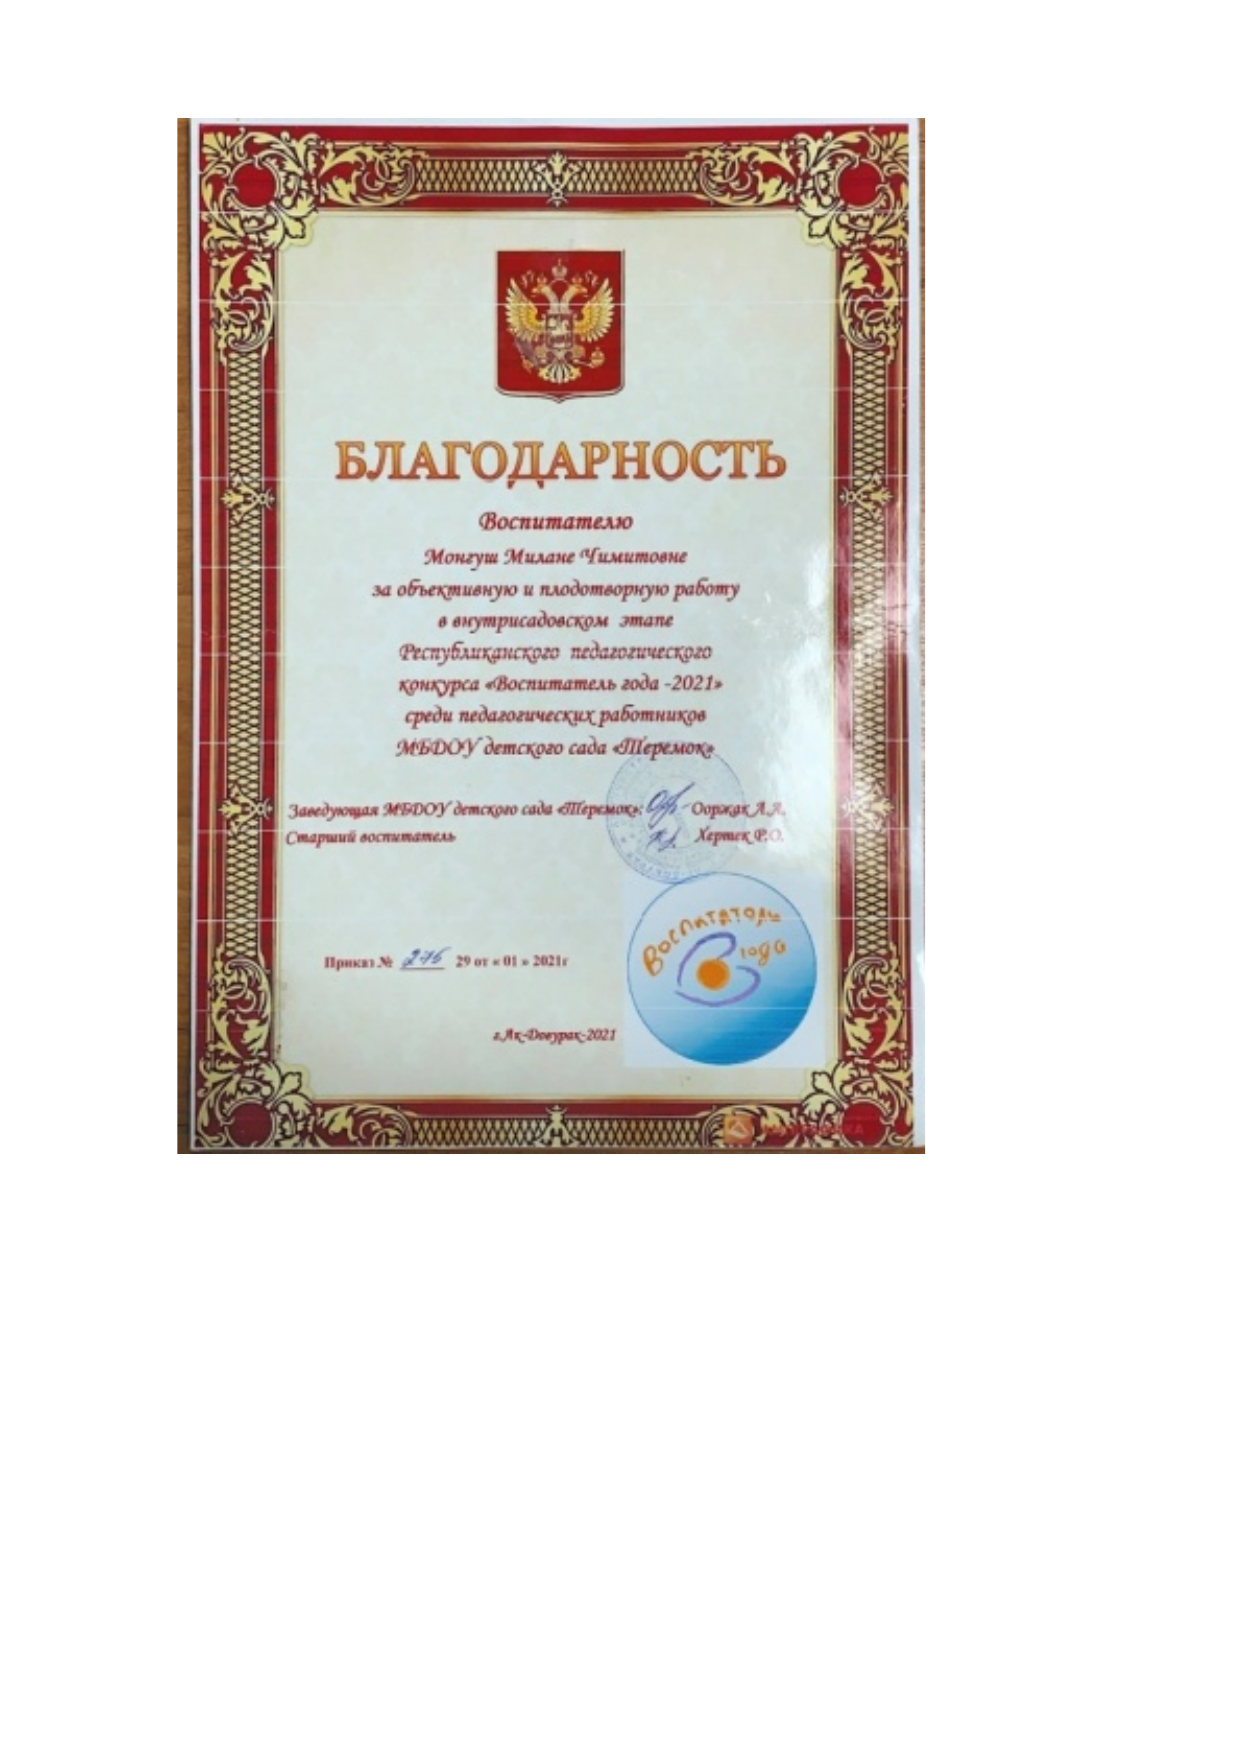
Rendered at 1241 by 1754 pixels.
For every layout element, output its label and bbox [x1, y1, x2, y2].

picture [177, 118, 926, 1154]
